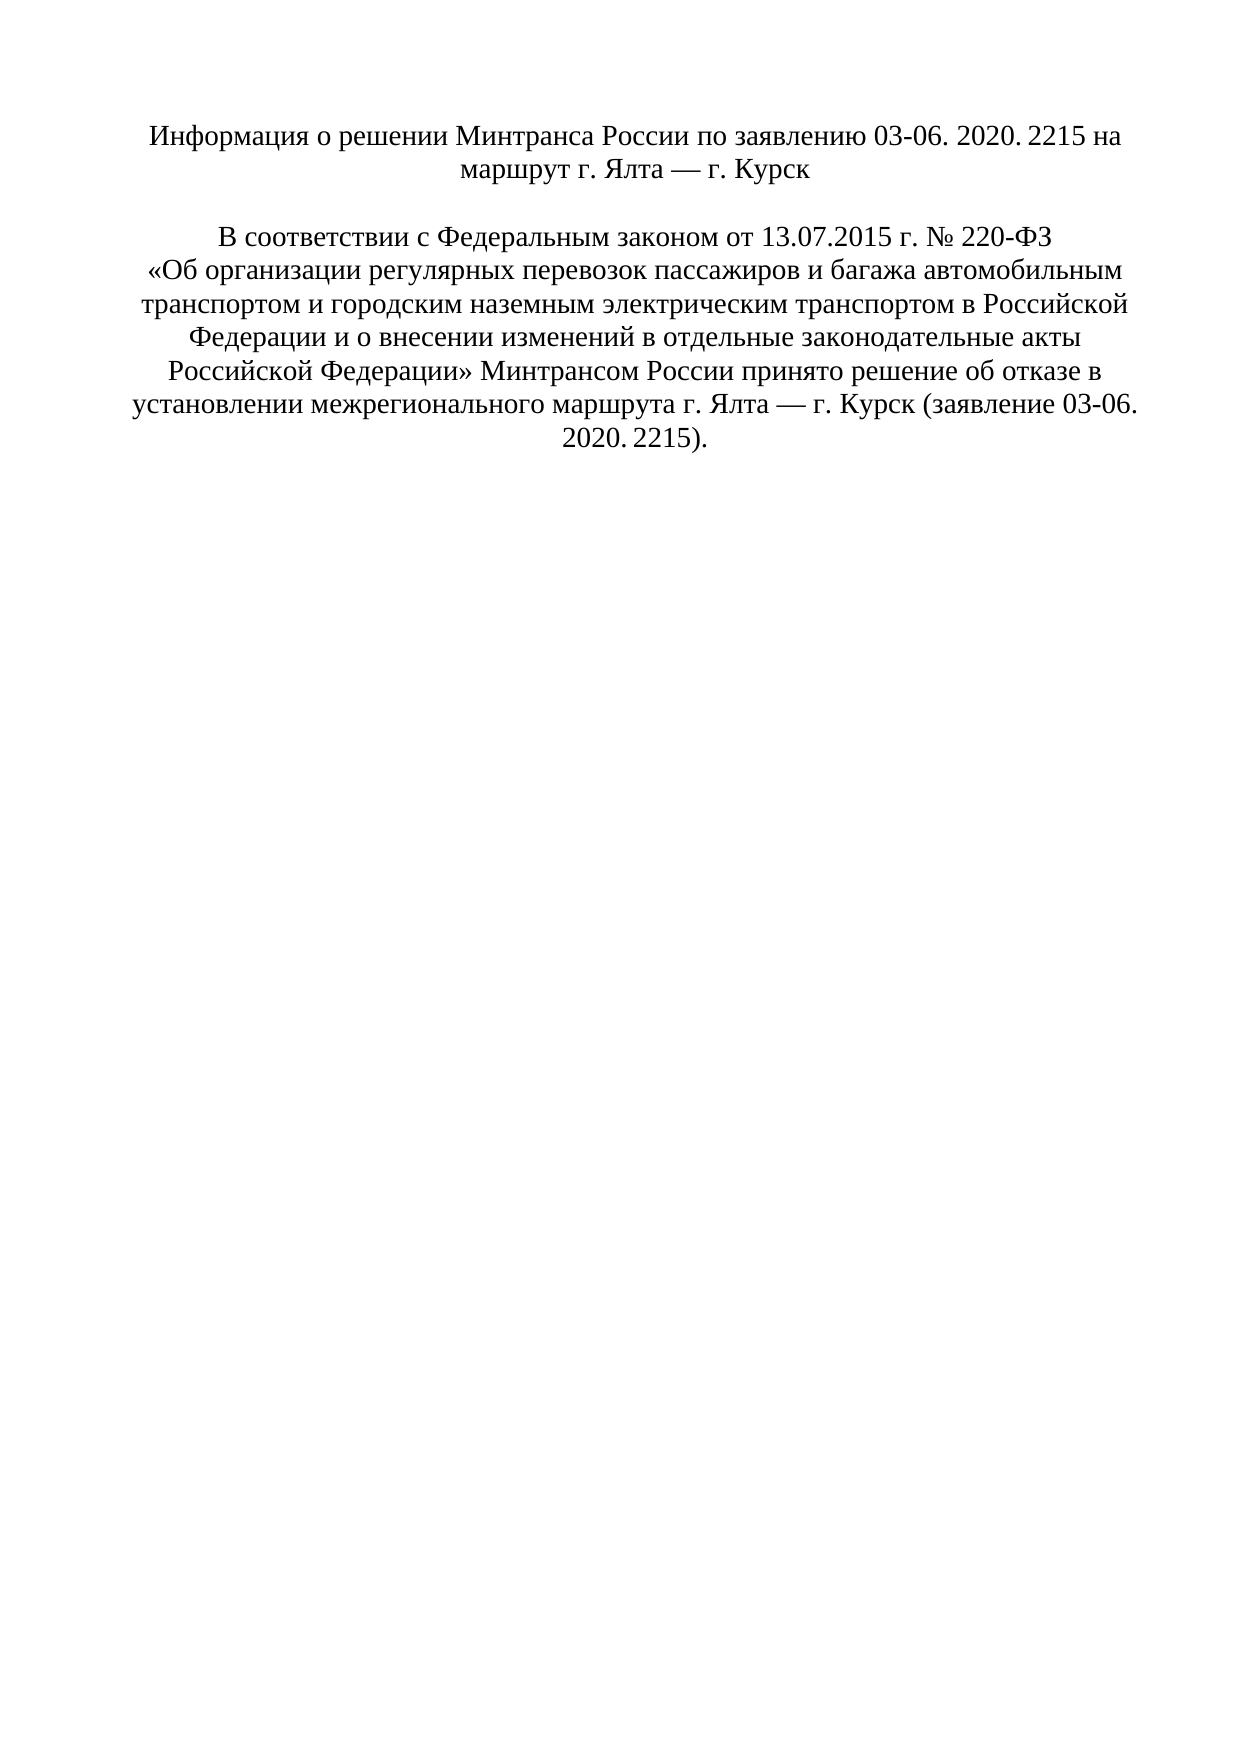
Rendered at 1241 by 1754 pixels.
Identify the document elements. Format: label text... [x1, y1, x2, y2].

text В соответствии с Федеральным законом от 13.07.2015 г. № 220-ФЗ «Об организации регулярных перевозок пассажиров и багажа автомобильным транспортом и городским наземным электрическим транспортом в Российской Федерации и о внесении изменений в отдельные законодательные акты Российской Федерации» Минтрансом России принято решение об отказе в установлении межрегионального маршрута г. Ялта — г. Курск (заявление 03-06. 2020. 2215). [118, 219, 1152, 453]
text Информация о решении Минтранса России по заявлению 03-06. 2020. 2215 на маршрут г. Ялта — г. Курск [118, 118, 1152, 185]
